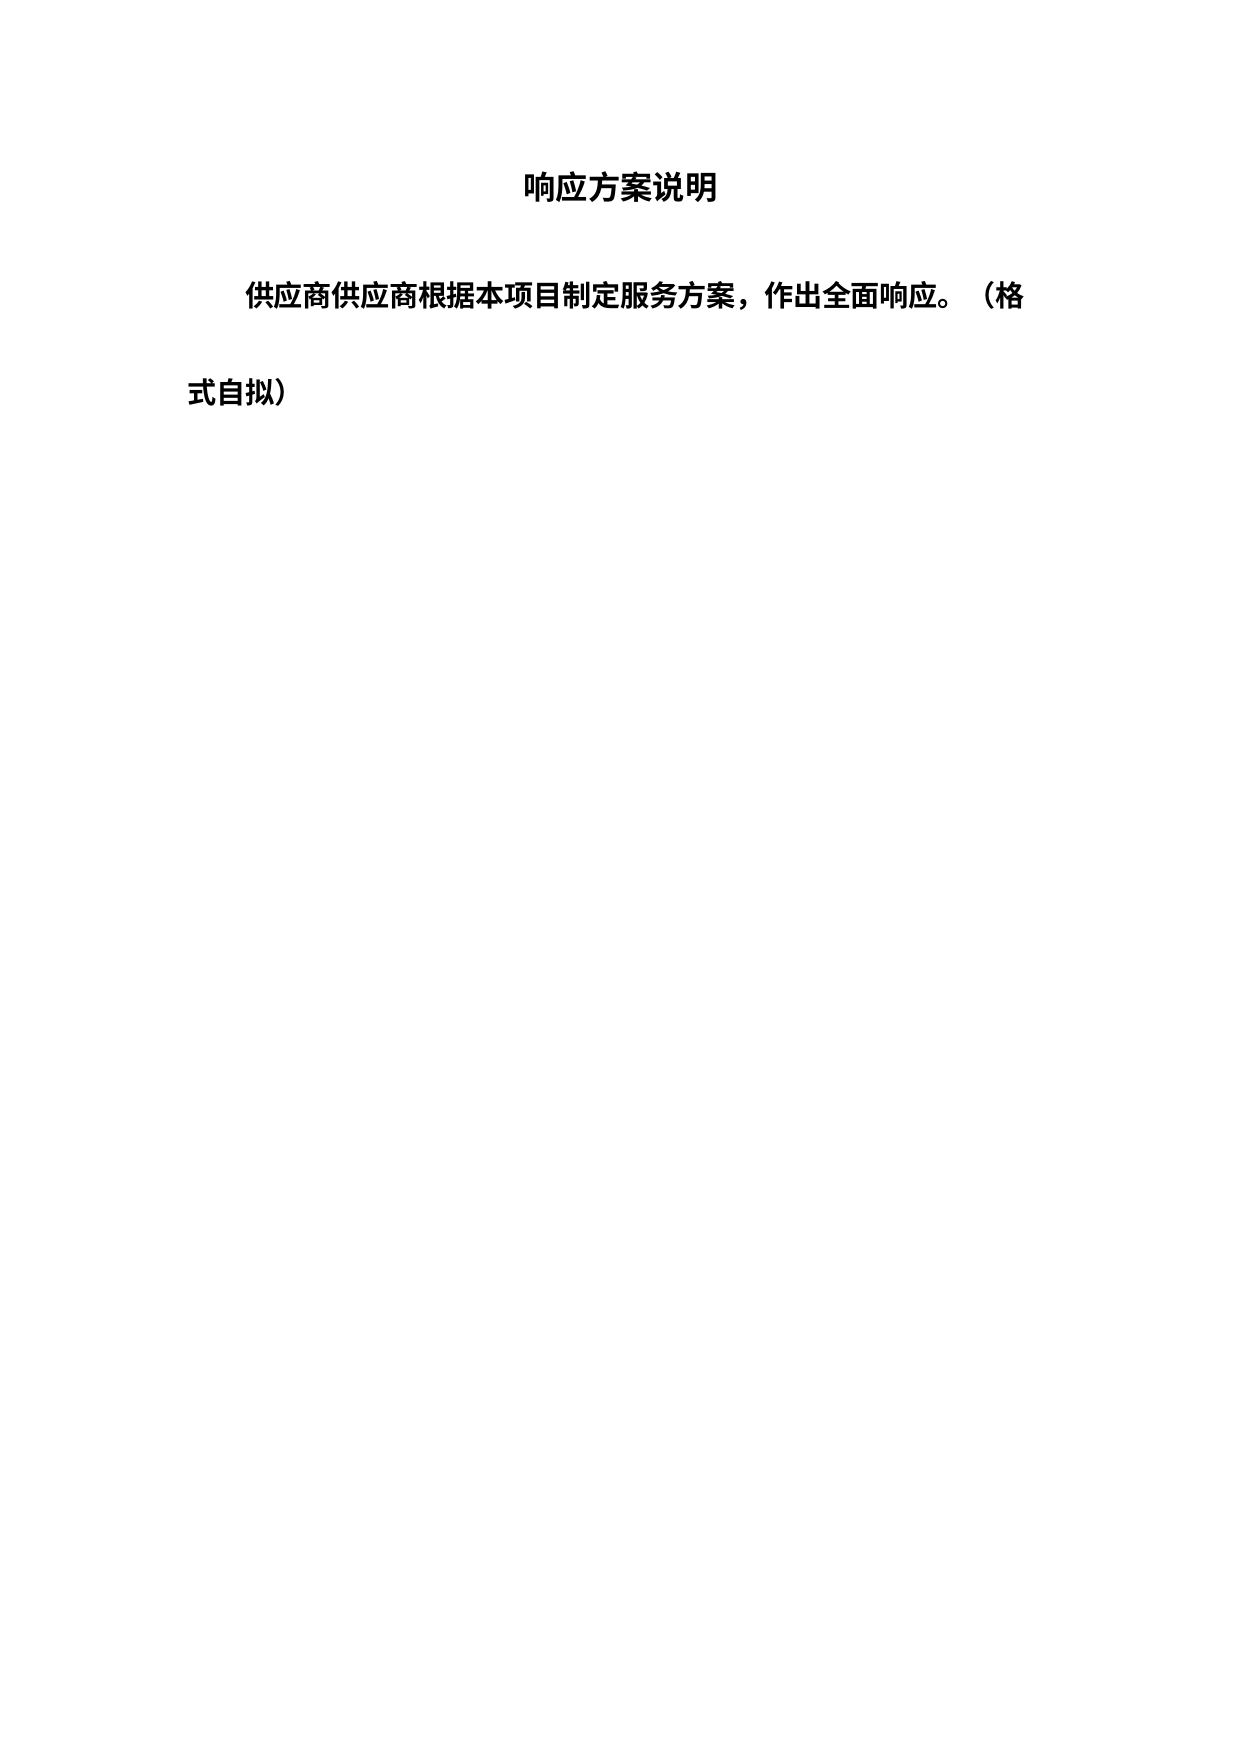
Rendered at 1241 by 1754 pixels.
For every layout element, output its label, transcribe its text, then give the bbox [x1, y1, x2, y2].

text 供应商供应商根据本项目制定服务方案，作出全面响应。（格式自拟） [187, 261, 1053, 423]
text 响应方案说明 [187, 162, 1053, 209]
